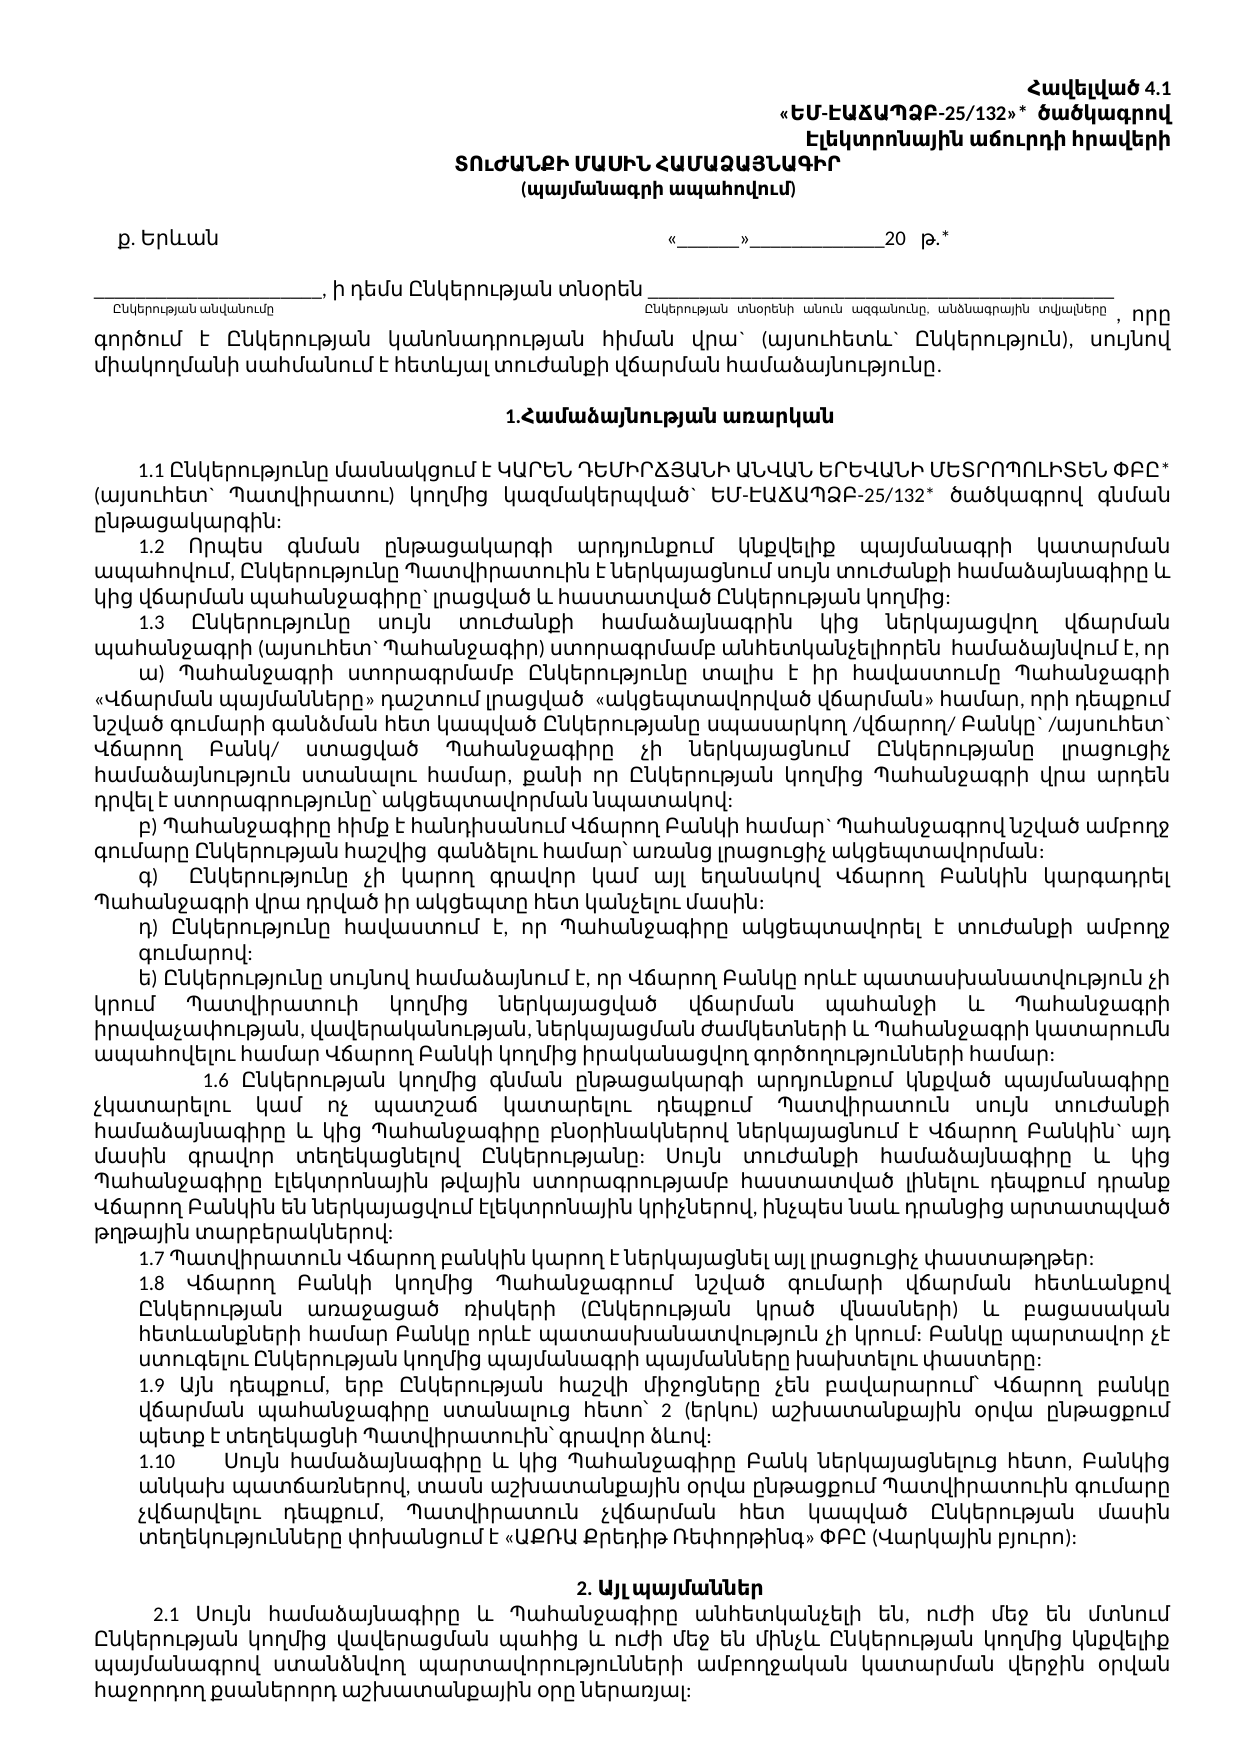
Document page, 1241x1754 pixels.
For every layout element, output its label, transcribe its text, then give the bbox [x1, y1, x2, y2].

text 1.1 Ընկերությունը մասնակցում է ԿԱՐԵՆ ԴԵՄԻՐՃՅԱՆԻ ԱՆՎԱՆ ԵՐԵՎԱՆԻ ՄԵՏՐՈՊՈԼԻՏԵՆ ՓԲԸ* (այսուհետ` Պատվիրատու) կողմից կազմակերպված` ԵՄ-ԷԱՃԱՊՁԲ-25/132* ծածկագրով գնման ընթացակարգին: [94, 457, 1171, 533]
text 2. Այլ պայմաններ [169, 1575, 1171, 1601]
text գ) Ընկերությունը չի կարող գրավոր կամ այլ եղանակով Վճարող Բանկին կարգադրել Պահանջագրի վրա դրված իր ակցեպտը հետ կանչելու մասին: [94, 864, 1171, 914]
text Հավելված 4.1 [94, 75, 1171, 100]
text բ) Պահանջագիրը հիմք է հանդիսանում Վճարող Բանկի համար` Պահանջագրով նշված ամբողջ գումարը Ընկերության հաշվից գանձելու համար՝ առանց լրացուցիչ ակցեպտավորման: [94, 813, 1171, 864]
text «ԵՄ-ԷԱՃԱՊՁԲ-25/132»* ծածկագրով [94, 100, 1171, 126]
text ______________________, ի դեմս Ընկերության տնօրեն _____________________________________________ [94, 276, 1171, 301]
text 1.7 Պատվիրատուն Վճարող բանկին կարող է ներկայացնել այլ լրացուցիչ փաստաթղթեր: [138, 1245, 1171, 1270]
text 2.1 Սույն համաձայնագիրը և Պահանջագիրը անհետկանչելի են, ուժի մեջ են մտնում Ընկերության կողմից վավերացման պահից և ուժի մեջ են մինչև Ընկերության կողմից կնքվելիք պայմանագրով ստանձնվող պարտավորությունների ամբողջական կատարման վերջին օրվան հաջորդող քսաներորդ աշխատանքային օրը ներառյալ: [94, 1601, 1171, 1702]
text ՏՈւԺԱՆՔԻ ՄԱՍԻՆ ՀԱՄԱՁԱՅՆԱԳԻՐ [94, 151, 1171, 177]
text 1.9 Այն դեպքում, երբ Ընկերության հաշվի միջոցները չեն բավարարում՝ Վճարող բանկը վճարման պահանջագիրը ստանալուց հետո՝ 2 (երկու) աշխատանքային օրվա ընթացքում պետք է տեղեկացնի Պատվիրատուին՝ գրավոր ձևով: [138, 1372, 1171, 1448]
text ա) Պահանջագրի ստորագրմամբ Ընկերությունը տալիս է իր հավաստումը Պահանջագրի «Վճարման պայմանները» դաշտում լրացված «ակցեպտավորված վճարման» համար, որի դեպքում նշված գումարի գանձման հետ կապված Ընկերությանը սպասարկող /վճարող/ Բանկը` /այսուհետ` Վճարող Բանկ/ ստացված Պահանջագիրը չի ներկայացնում Ընկերությանը լրացուցիչ համաձայնություն ստանալու համար, քանի որ Ընկերության կողմից Պահանջագրի վրա արդեն դրվել է ստորագրությունը՝ ակցեպտավորման նպատակով: [94, 660, 1171, 813]
text ե) Ընկերությունը սույնով համաձայնում է, որ Վճարող Բանկը որևէ պատասխանատվություն չի կրում Պատվիրատուի կողմից ներկայացված վճարման պահանջի և Պահանջագրի իրավաչափության, վավերականության, ներկայացման ժամկետների և Պահանջագրի կատարումն ապահովելու համար Վճարող Բանկի կողմից իրականացվող գործողությունների համար: [94, 965, 1171, 1067]
text ք. Երևան «______»_____________20 թ.* [94, 225, 1171, 250]
text 1.8 Վճարող Բանկի կողմից Պահանջագրում նշված գումարի վճարման հետևանքով Ընկերության առաջացած ռիսկերի (Ընկերության կրած վնասների) և բացասական հետևանքների համար Բանկը որևէ պատասխանատվություն չի կրում: Բանկը պարտավոր չէ ստուգելու Ընկերության կողմից պայմանագրի պայմանները խախտելու փաստերը: [138, 1270, 1171, 1372]
text Էլեկտրոնային աճուրդի հրավերի [94, 126, 1171, 151]
text (պայմանագրի ապահովում) [94, 177, 1171, 199]
text Ընկերության անվանումը Ընկերության տնօրենի անուն ազգանունը, անձնագրային տվյալները , որը գործում է Ընկերության կանոնադրության հիման վրա` (այսուհետև` Ընկերություն), սույնով միակողմանի սահմանում է հետևյալ տուժանքի վճարման համաձայնությունը. [94, 301, 1171, 377]
text 1.3 Ընկերությունը սույն տուժանքի համաձայնագրին կից ներկայացվող վճարման պահանջագրի (այսուհետ` Պահանջագիր) ստորագրմամբ անհետկանչելիորեն համաձայնվում է, որ [94, 609, 1171, 660]
text դ) Ընկերությունը հավաստում է, որ Պահանջագիրը ակցեպտավորել է տուժանքի ամբողջ գումարով: [138, 914, 1171, 965]
text 1.10 Սույն համաձայնագիրը և կից Պահանջագիրը Բանկ ներկայացնելուց հետո, Բանկից անկախ պատճառներով, տասն աշխատանքային օրվա ընթացքում Պատվիրատուին գումարը չվճարվելու դեպքում, Պատվիրատուն չվճարման հետ կապված Ընկերության մասին տեղեկությունները փոխանցում է «ԱՔՌԱ Քրեդիթ Ռեփորթինգ» ՓԲԸ (Վարկային բյուրո): [138, 1448, 1171, 1550]
text 1.6 Ընկերության կողմից գնման ընթացակարգի արդյունքում կնքված պայմանագիրը չկատարելու կամ ոչ պատշաճ կատարելու դեպքում Պատվիրատուն սույն տուժանքի համաձայնագիրը և կից Պահանջագիրը բնօրինակներով ներկայացնում է Վճարող Բանկին` այդ մասին գրավոր տեղեկացնելով Ընկերությանը: Սույն տուժանքի համաձայնագիրը և կից Պահանջագիրը էլեկտրոնային թվային ստորագրությամբ հաստատված լինելու դեպքում դրանք Վճարող Բանկին են ներկայացվում էլեկտրոնային կրիչներով, ինչպես նաև դրանցից արտատպված թղթային տարբերակներով: [94, 1067, 1171, 1245]
text 1.Համաձայնության առարկան [169, 403, 1171, 428]
text 1.2 Որպես գնման ընթացակարգի արդյունքում կնքվելիք պայմանագրի կատարման ապահովում, Ընկերությունը Պատվիրատուին է ներկայացնում սույն տուժանքի համաձայնագիրը և կից վճարման պահանջագիրը` լրացված և հաստատված Ընկերության կողմից: [94, 533, 1171, 609]
